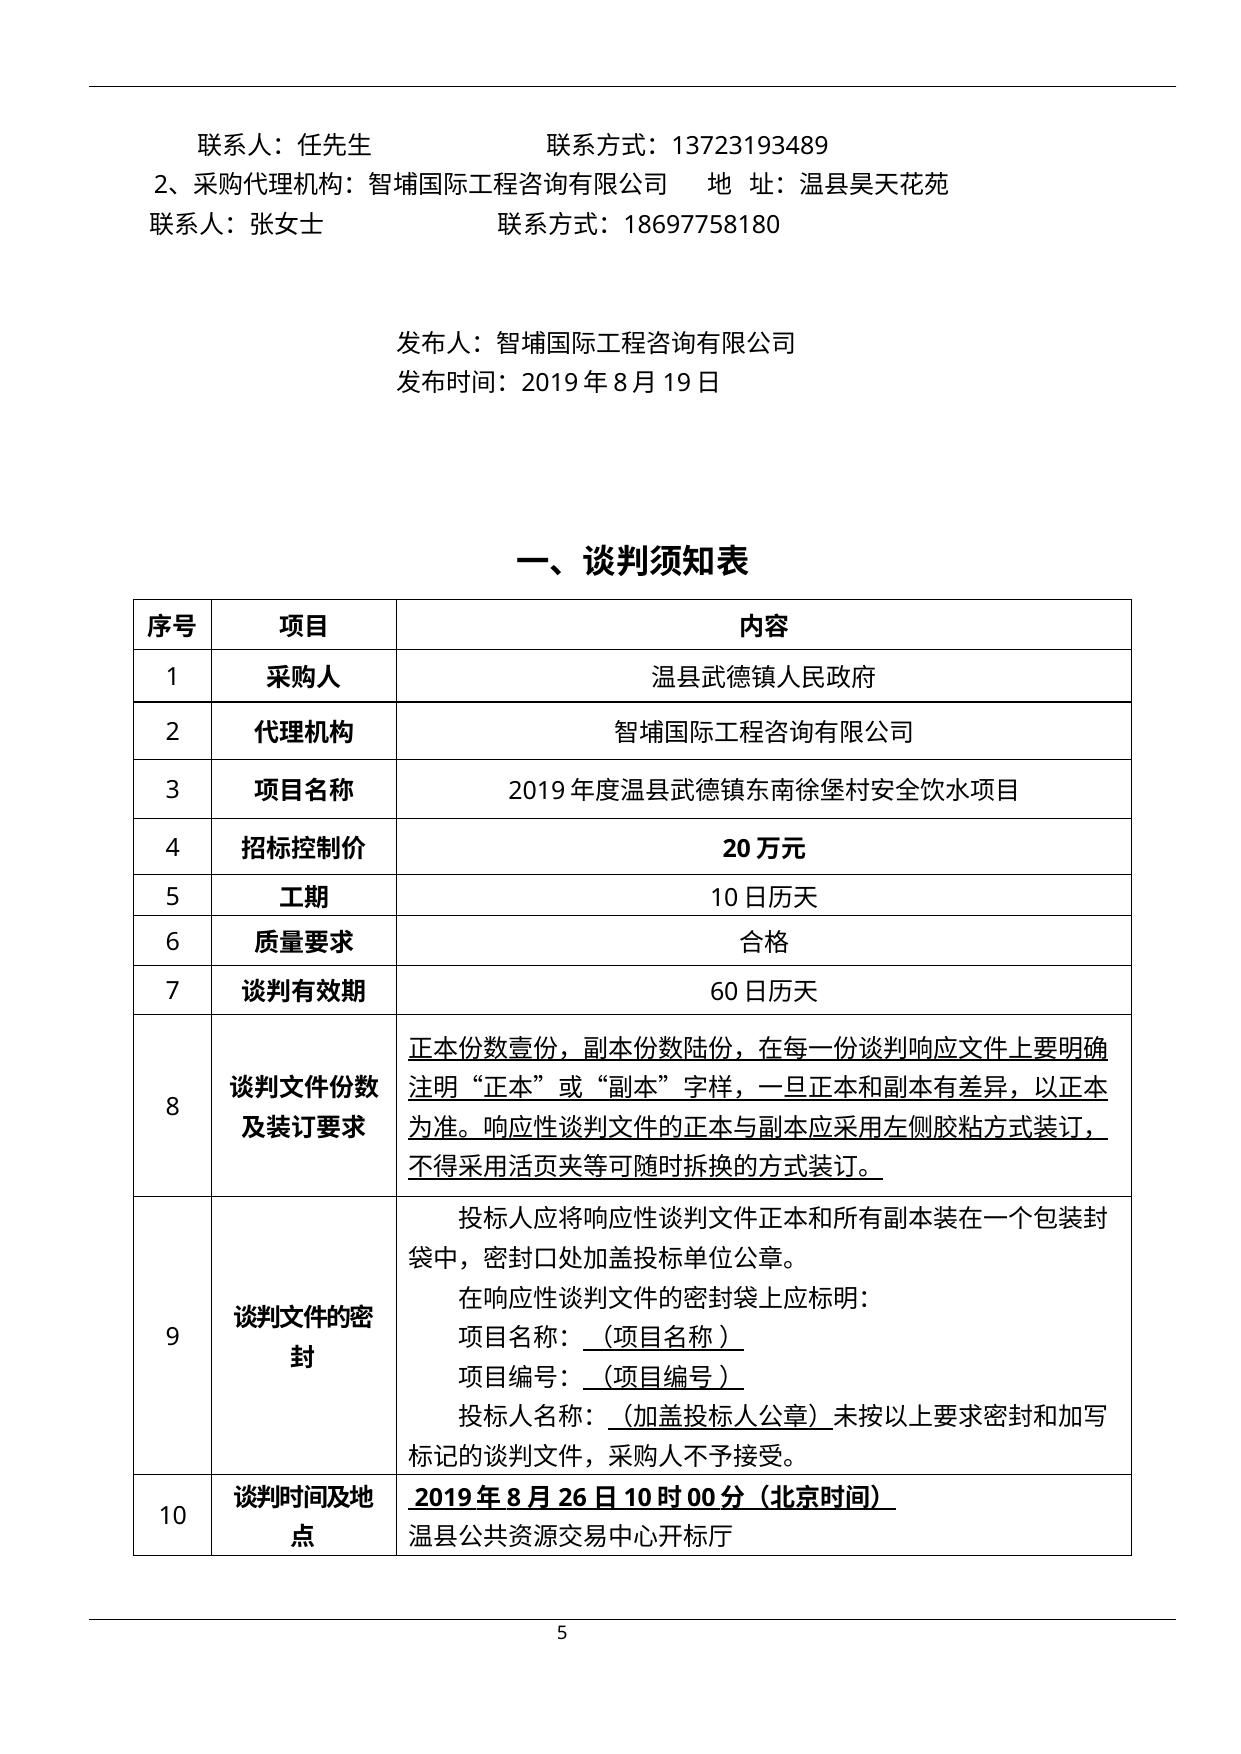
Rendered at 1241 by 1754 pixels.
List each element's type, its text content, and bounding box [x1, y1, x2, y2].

table_cell 2019年度温县武德镇东南徐堡村安全饮水项目 [397, 760, 1131, 817]
table_cell 谈判有效期 [212, 966, 396, 1014]
text 联系人：任先生 联系方式：13723193489 [97, 124, 1168, 163]
table_cell 温县武德镇人民政府 [397, 650, 1131, 701]
table_cell 9 [134, 1197, 211, 1474]
table_cell 谈判文件的密封 [212, 1197, 396, 1474]
table_cell 10日历天 [397, 875, 1131, 915]
text 联系人：张女士 联系方式：18697758180 [97, 203, 1168, 242]
table_cell 3 [134, 760, 211, 817]
table_cell 项目名称 [212, 760, 396, 817]
table_cell 工期 [212, 875, 396, 915]
table_cell 智埔国际工程咨询有限公司 [397, 703, 1131, 758]
text 一、谈判须知表 [97, 519, 1168, 599]
table_cell 7 [134, 966, 211, 1014]
table_header 项目 [212, 600, 396, 649]
table_cell 20万元 [397, 819, 1131, 874]
table_header 序号 [134, 600, 211, 649]
table_cell 正本份数壹份，副本份数陆份，在每一份谈判响应文件上要明确注明“正本”或“副本”字样，一旦正本和副本有差异，以正本为准。响应性谈判文件的正本与副本应采用左侧胶粘方式装订，不得采用活页夹等可随时拆换的方式装订。 [397, 1015, 1131, 1196]
table_header 内容 [397, 600, 1131, 649]
table_cell 合格 [397, 916, 1131, 964]
table_cell 6 [134, 916, 211, 964]
table_cell 谈判时间及地点 [212, 1475, 396, 1554]
table_cell 谈判文件份数及装订要求 [212, 1015, 396, 1196]
table_cell 4 [134, 819, 211, 874]
table_cell 5 [134, 875, 211, 915]
table_cell 采购人 [212, 650, 396, 701]
table_cell 8 [134, 1015, 211, 1196]
table_cell 10 [134, 1475, 211, 1554]
table_cell 2 [134, 703, 211, 758]
text 发布人：智埔国际工程咨询有限公司 [97, 322, 1168, 361]
table_cell 质量要求 [212, 916, 396, 964]
table_cell 招标控制价 [212, 819, 396, 874]
table_cell 2019年8 月 26 日10时00分（北京时间） 温县公共资源交易中心开标厅 [397, 1475, 1131, 1554]
table_cell 60日历天 [397, 966, 1131, 1014]
text 发布时间：2019年8月19日 [97, 361, 1168, 401]
text 2、采购代理机构：智埔国际工程咨询有限公司 地 址：温县昊天花苑 [97, 163, 1168, 203]
table_cell 代理机构 [212, 703, 396, 758]
table_cell 1 [134, 650, 211, 701]
table_cell 投标人应将响应性谈判文件正本和所有副本装在一个包装封袋中，密封口处加盖投标单位公章。 在响应性谈判文件的密封袋上应标明： 项目名称： （项目名称 ） 项目编号： （项目编号 ） 投标人名称：（加盖投标人公章）未按以上要求密封和加写标记的谈判文件，采购人不予接受。 [397, 1197, 1131, 1474]
